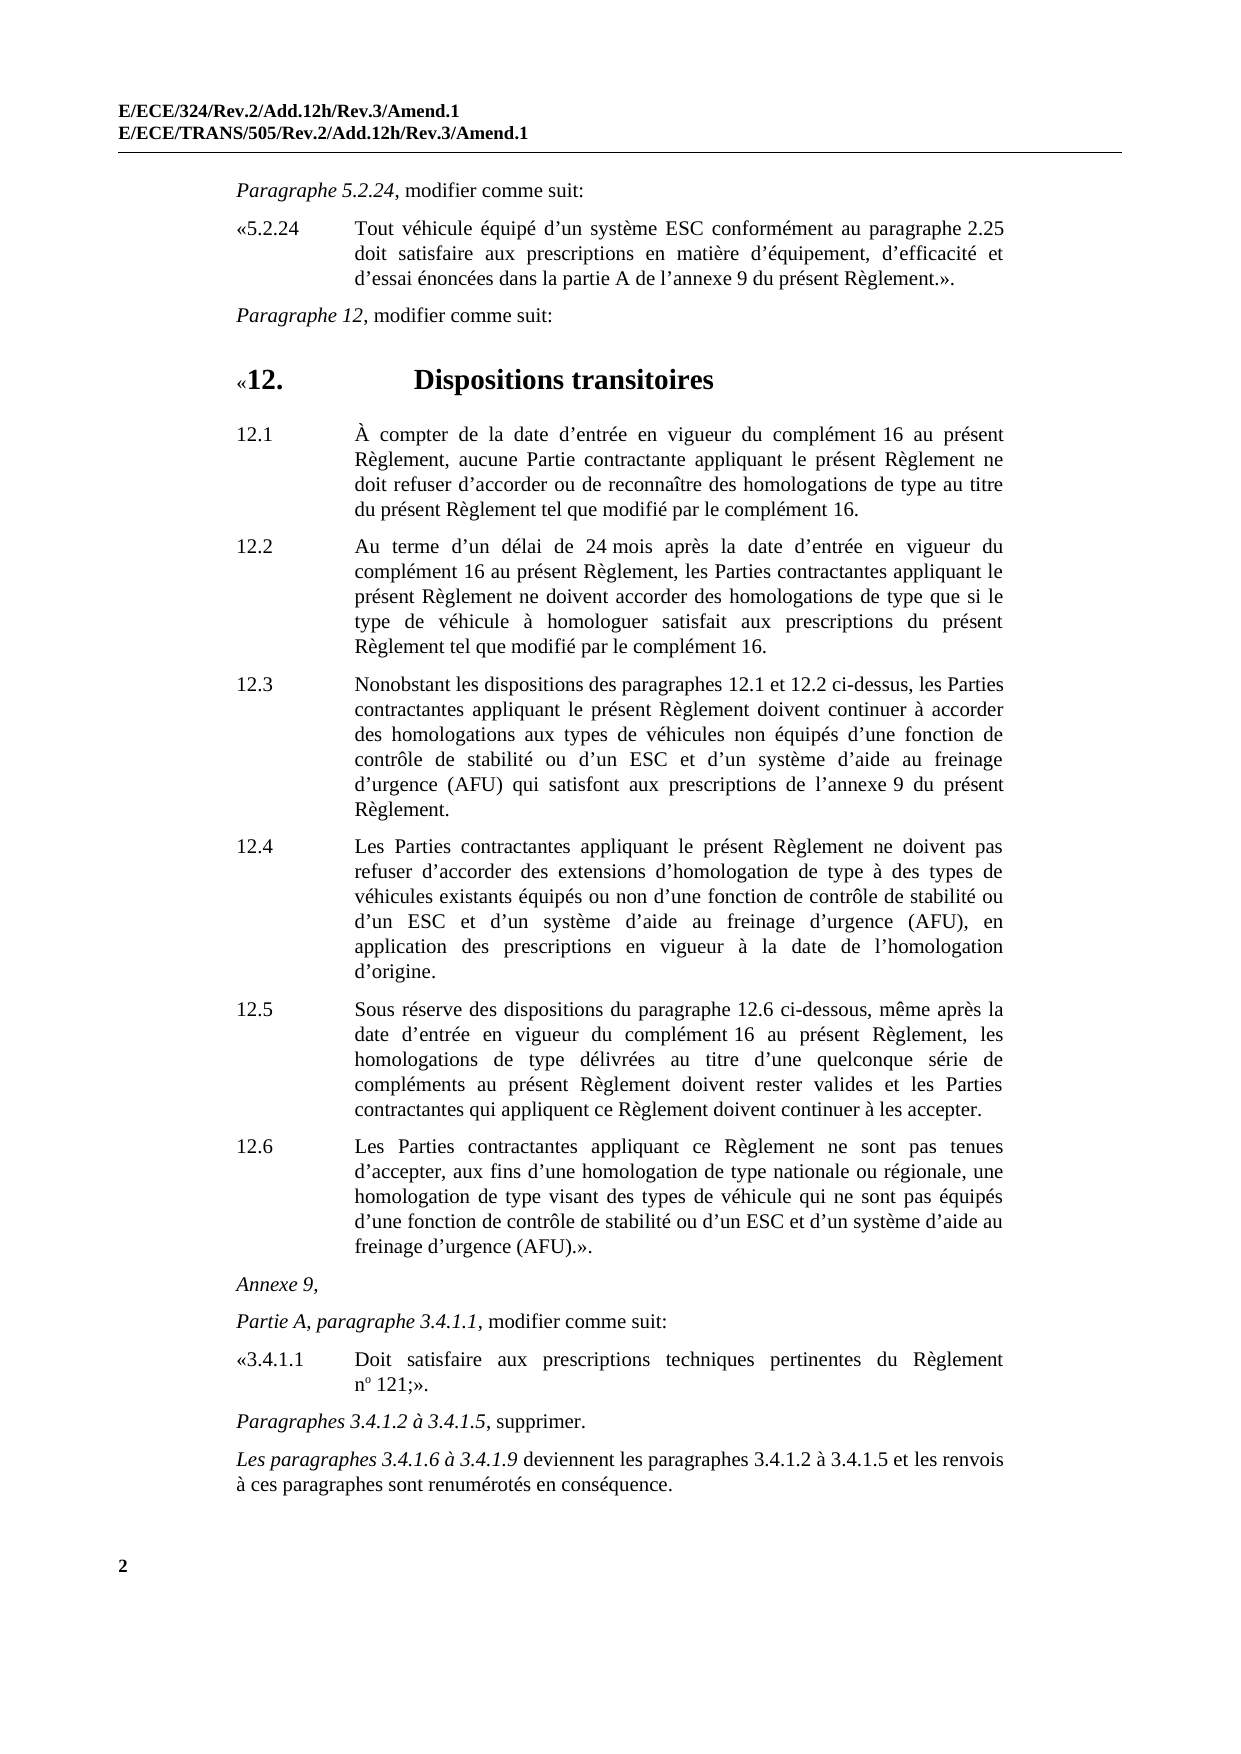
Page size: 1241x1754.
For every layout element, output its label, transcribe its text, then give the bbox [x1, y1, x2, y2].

text 12.5 Sous réserve des dispositions du paragraphe 12.6 ci-dessous, même après la date d’entrée en vigueur du complément 16 au présent Règlement, les homologations de type délivrées au titre d’une quelconque série de compléments au présent Règlement doivent rester valides et les Parties contractantes qui appliquent ce Règlement doivent continuer à les accepter. [236, 996, 1004, 1121]
text 12.3 Nonobstant les dispositions des paragraphes 12.1 et 12.2 ci-dessus, les Parties contractantes appliquant le présent Règlement doivent continuer à accorder des homologations aux types de véhicules non équipés d’une fonction de contrôle de stabilité ou d’un ESC et d’un système d’aide au freinage d’urgence (AFU) qui satisfont aux prescriptions de l’annexe 9 du présent Règlement. [236, 671, 1004, 821]
text «3.4.1.1 Doit satisfaire aux prescriptions techniques pertinentes du Règlement no 121;». [236, 1346, 1004, 1396]
text «5.2.24 Tout véhicule équipé d’un système ESC conformément au paragraphe 2.25 doit satisfaire aux prescriptions en matière d’équipement, d’efficacité et d’essai énoncées dans la partie A de l’annexe 9 du présent Règlement.». [236, 215, 1004, 290]
text Paragraphe 5.2.24, modifier comme suit: [236, 177, 1004, 202]
text 12.1 À compter de la date d’entrée en vigueur du complément 16 au présent Règlement, aucune Partie contractante appliquant le présent Règlement ne doit refuser d’accorder ou de reconnaître des homologations de type au titre du présent Règlement tel que modifié par le complément 16. [236, 421, 1004, 521]
text 12.4 Les Parties contractantes appliquant le présent Règlement ne doivent pas refuser d’accorder des extensions d’homologation de type à des types de véhicules existants équipés ou non d’une fonction de contrôle de stabilité ou d’un ESC et d’un système d’aide au freinage d’urgence (AFU), en application des prescriptions en vigueur à la date de l’homologation d’origine. [236, 833, 1004, 983]
text Les paragraphes 3.4.1.6 à 3.4.1.9 deviennent les paragraphes 3.4.1.2 à 3.4.1.5 et les renvois à ces paragraphes sont renumérotés en conséquence. [236, 1446, 1004, 1496]
text Annexe 9, [236, 1271, 1004, 1296]
text Paragraphe 12, modifier comme suit: [236, 302, 1004, 327]
text «12. Dispositions transitoires [236, 365, 1004, 396]
text Partie A, paragraphe 3.4.1.1, modifier comme suit: [236, 1308, 1004, 1333]
text 12.6 Les Parties contractantes appliquant ce Règlement ne sont pas tenues d’accepter, aux fins d’une homologation de type nationale ou régionale, une homologation de type visant des types de véhicule qui ne sont pas équipés d’une fonction de contrôle de stabilité ou d’un ESC et d’un système d’aide au freinage d’urgence (AFU).». [236, 1133, 1004, 1258]
text 12.2 Au terme d’un délai de 24 mois après la date d’entrée en vigueur du complément 16 au présent Règlement, les Parties contractantes appliquant le présent Règlement ne doivent accorder des homologations de type que si le type de véhicule à homologuer satisfait aux prescriptions du présent Règlement tel que modifié par le complément 16. [236, 533, 1004, 658]
text Paragraphes 3.4.1.2 à 3.4.1.5, supprimer. [236, 1408, 1004, 1433]
